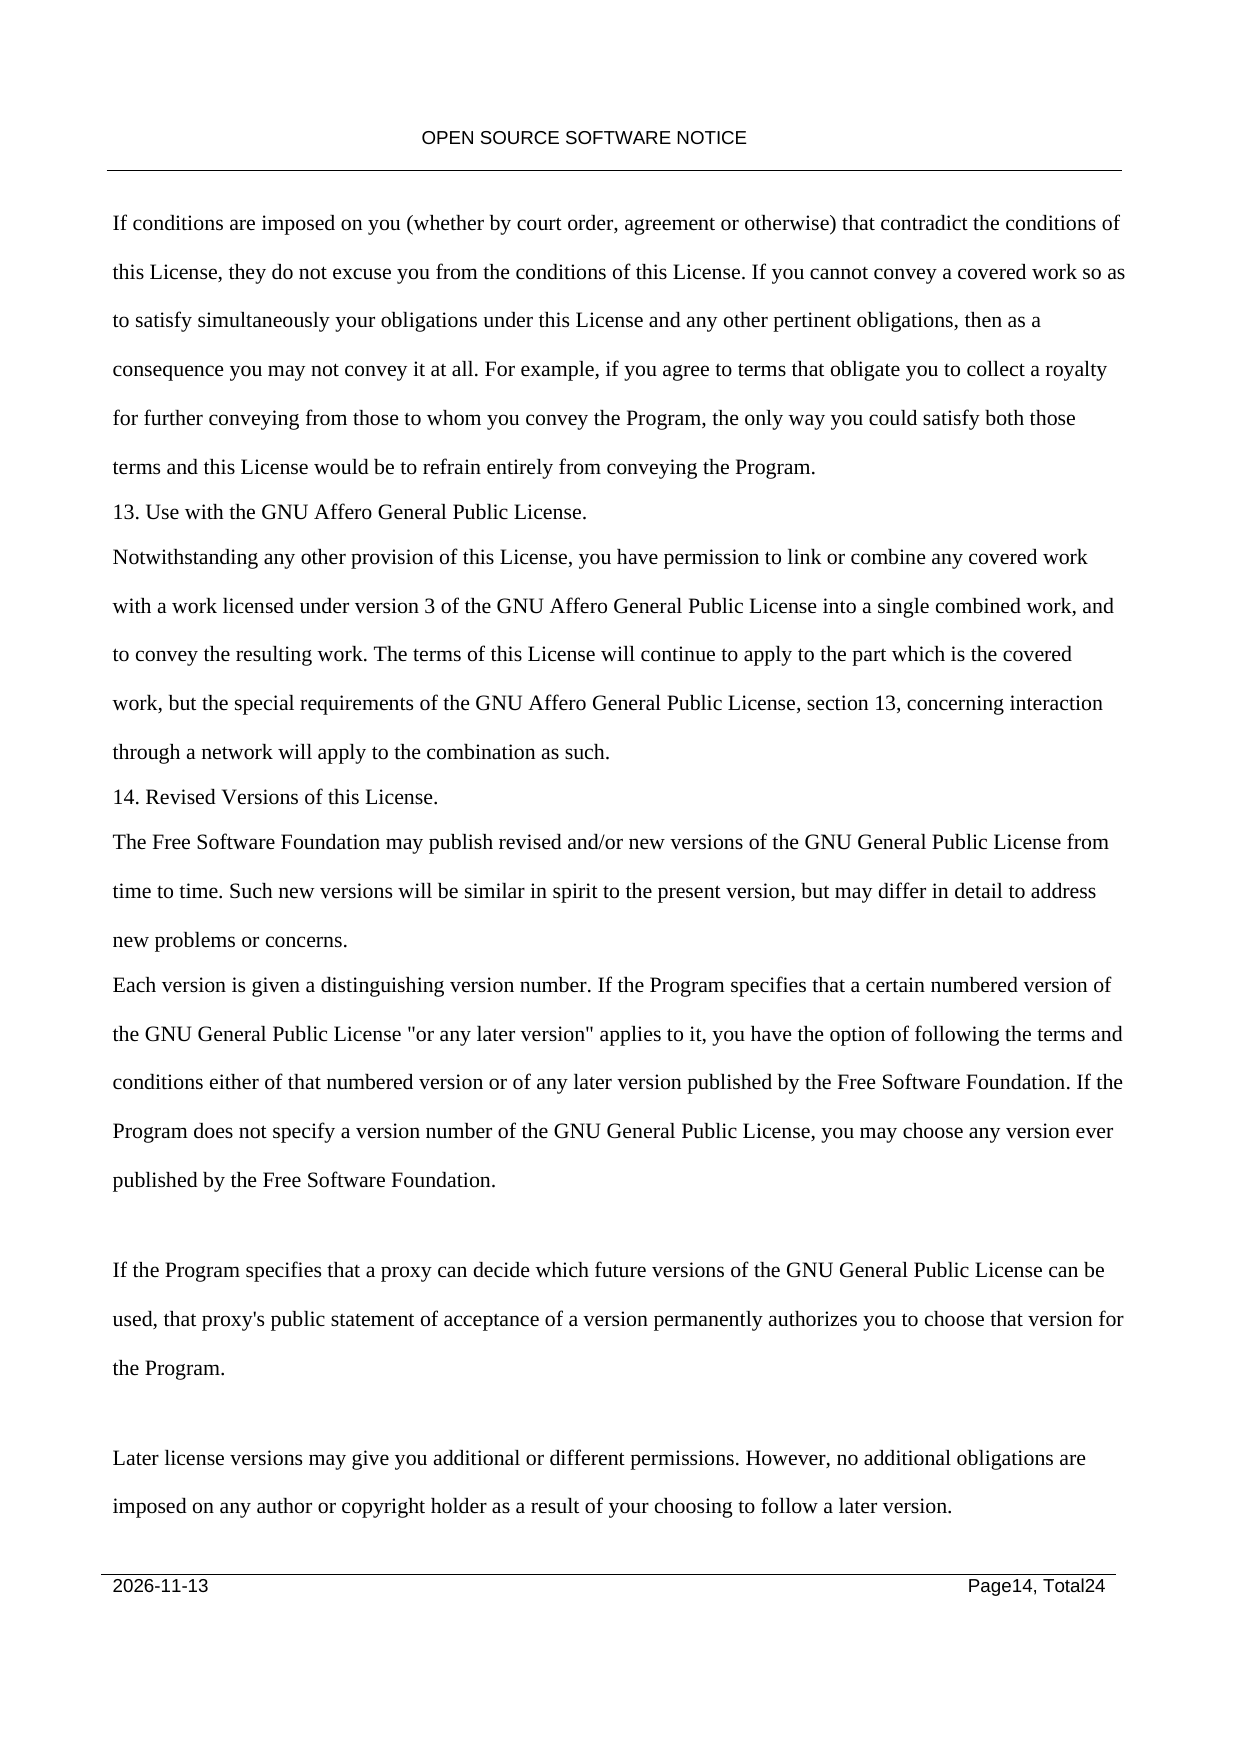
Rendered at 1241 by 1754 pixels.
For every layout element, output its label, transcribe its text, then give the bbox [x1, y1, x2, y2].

text Notwithstanding any other provision of this License, you have permission to link or combine any covered work with a work licensed under version 3 of the GNU Affero General Public License into a single combined work, and to convey the resulting work. The terms of this License will continue to apply to the part which is the covered work, but the special requirements of the GNU Affero General Public License, section 13, concerning interaction through a network will apply to the combination as such. [112, 540, 1128, 768]
text If conditions are imposed on you (whether by court order, agreement or otherwise) that contradict the conditions of this License, they do not excuse you from the conditions of this License. If you cannot convey a covered work so as to satisfy simultaneously your obligations under this License and any other pertinent obligations, then as a consequence you may not convey it at all. For example, if you agree to terms that obligate you to collect a royalty for further conveying from those to whom you convey the Program, the only way you could satisfy both those terms and this License would be to refrain entirely from conveying the Program. [112, 206, 1128, 483]
text The Free Software Foundation may publish revised and/or new versions of the GNU General Public License from time to time. Such new versions will be similar in spirit to the present version, but may differ in detail to address new problems or concerns. [112, 826, 1128, 956]
text 14. Revised Versions of this License. [112, 780, 1128, 813]
text 13. Use with the GNU Affero General Public License. [112, 495, 1128, 528]
text Each version is given a distinguishing version number. If the Program specifies that a certain numbered version of the GNU General Public License "or any later version" applies to it, you have the option of following the terms and conditions either of that numbered version or of any later version published by the Free Software Foundation. If the Program does not specify a version number of the GNU General Public License, you may choose any version ever published by the Free Software Foundation. [112, 968, 1128, 1196]
text Later license versions may give you additional or different permissions. However, no additional obligations are imposed on any author or copyright holder as a result of your choosing to follow a later version. [112, 1441, 1128, 1522]
text If the Program specifies that a proxy can decide which future versions of the GNU General Public License can be used, that proxy's public statement of acceptance of a version permanently authorizes you to choose that version for the Program. [112, 1253, 1128, 1383]
